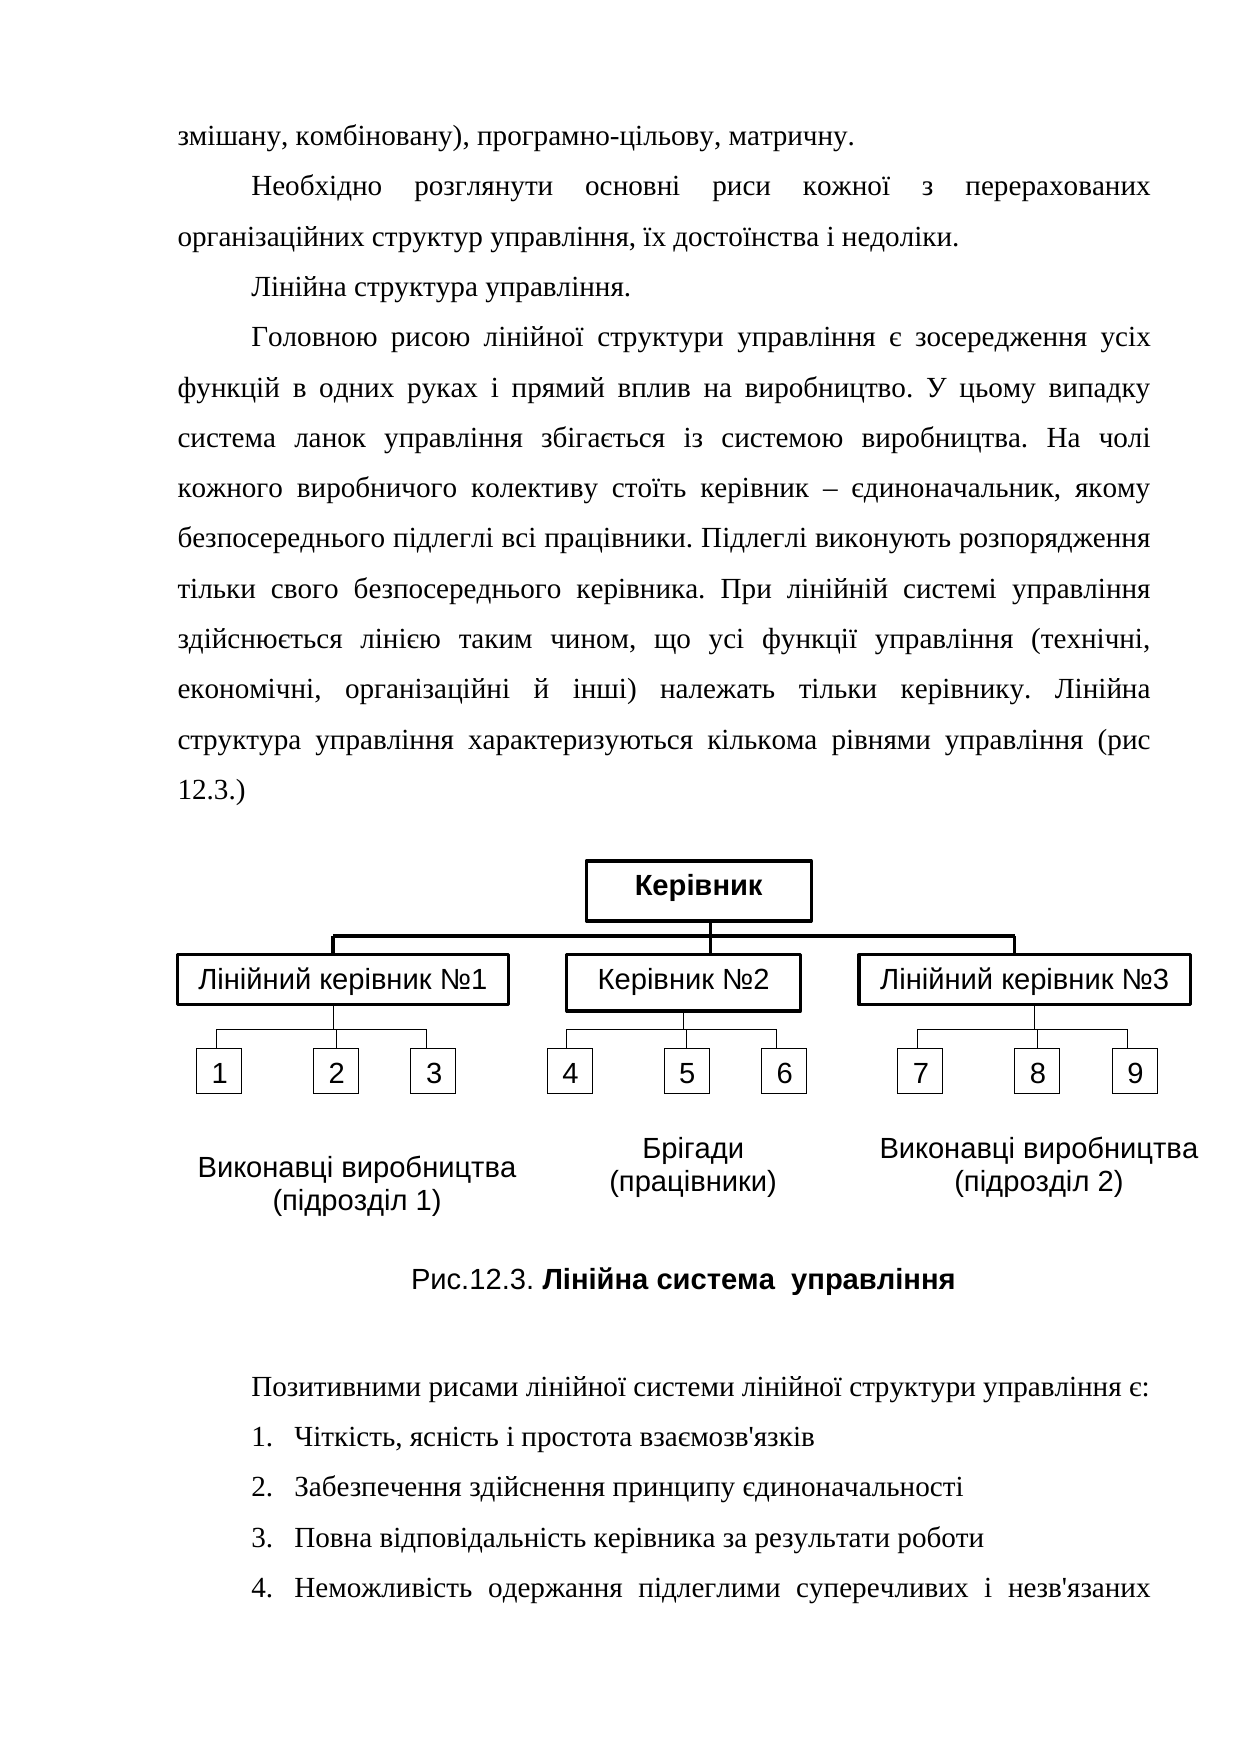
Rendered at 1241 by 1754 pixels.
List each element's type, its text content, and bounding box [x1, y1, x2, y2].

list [177, 1570, 1152, 1603]
list Чіткість, ясність і простота взаємозв'язків [177, 1419, 1152, 1453]
list Забезпечення здійснення принципу єдиноначальності [177, 1469, 1152, 1503]
text Позитивними рисами лінійної системи лінійної структури управління є: [177, 1369, 1152, 1402]
text Необхідно розглянути основні риси кожної з перерахованих організаційних структур управління, їх достоїнства і недоліки. [177, 168, 1152, 252]
text Лінійна структура управління. [177, 269, 1152, 303]
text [177, 118, 1152, 152]
text Головною рисою лінійної структури управління є зосередження усіх функцій в одних руках і прямий вплив на виробництво. У цьому випадку система ланок управління збігається із системою виробництва. На чолі кожного виробничого колективу стоїть керівник – єдиноначальник, якому безпосереднього підлеглі всі працівники. Підлеглі виконують розпорядження тільки свого безпосереднього керівника. При лінійній системі управління здійснюється лінією таким чином, що усі функції управління (технічні, економічні, організаційні й інші) належать тільки керівнику. Лінійна структура управління характеризуються кількома рівнями управління (рис 12.3.) [177, 319, 1152, 806]
list Повна відповідальність керівника за результати роботи [177, 1520, 1152, 1553]
